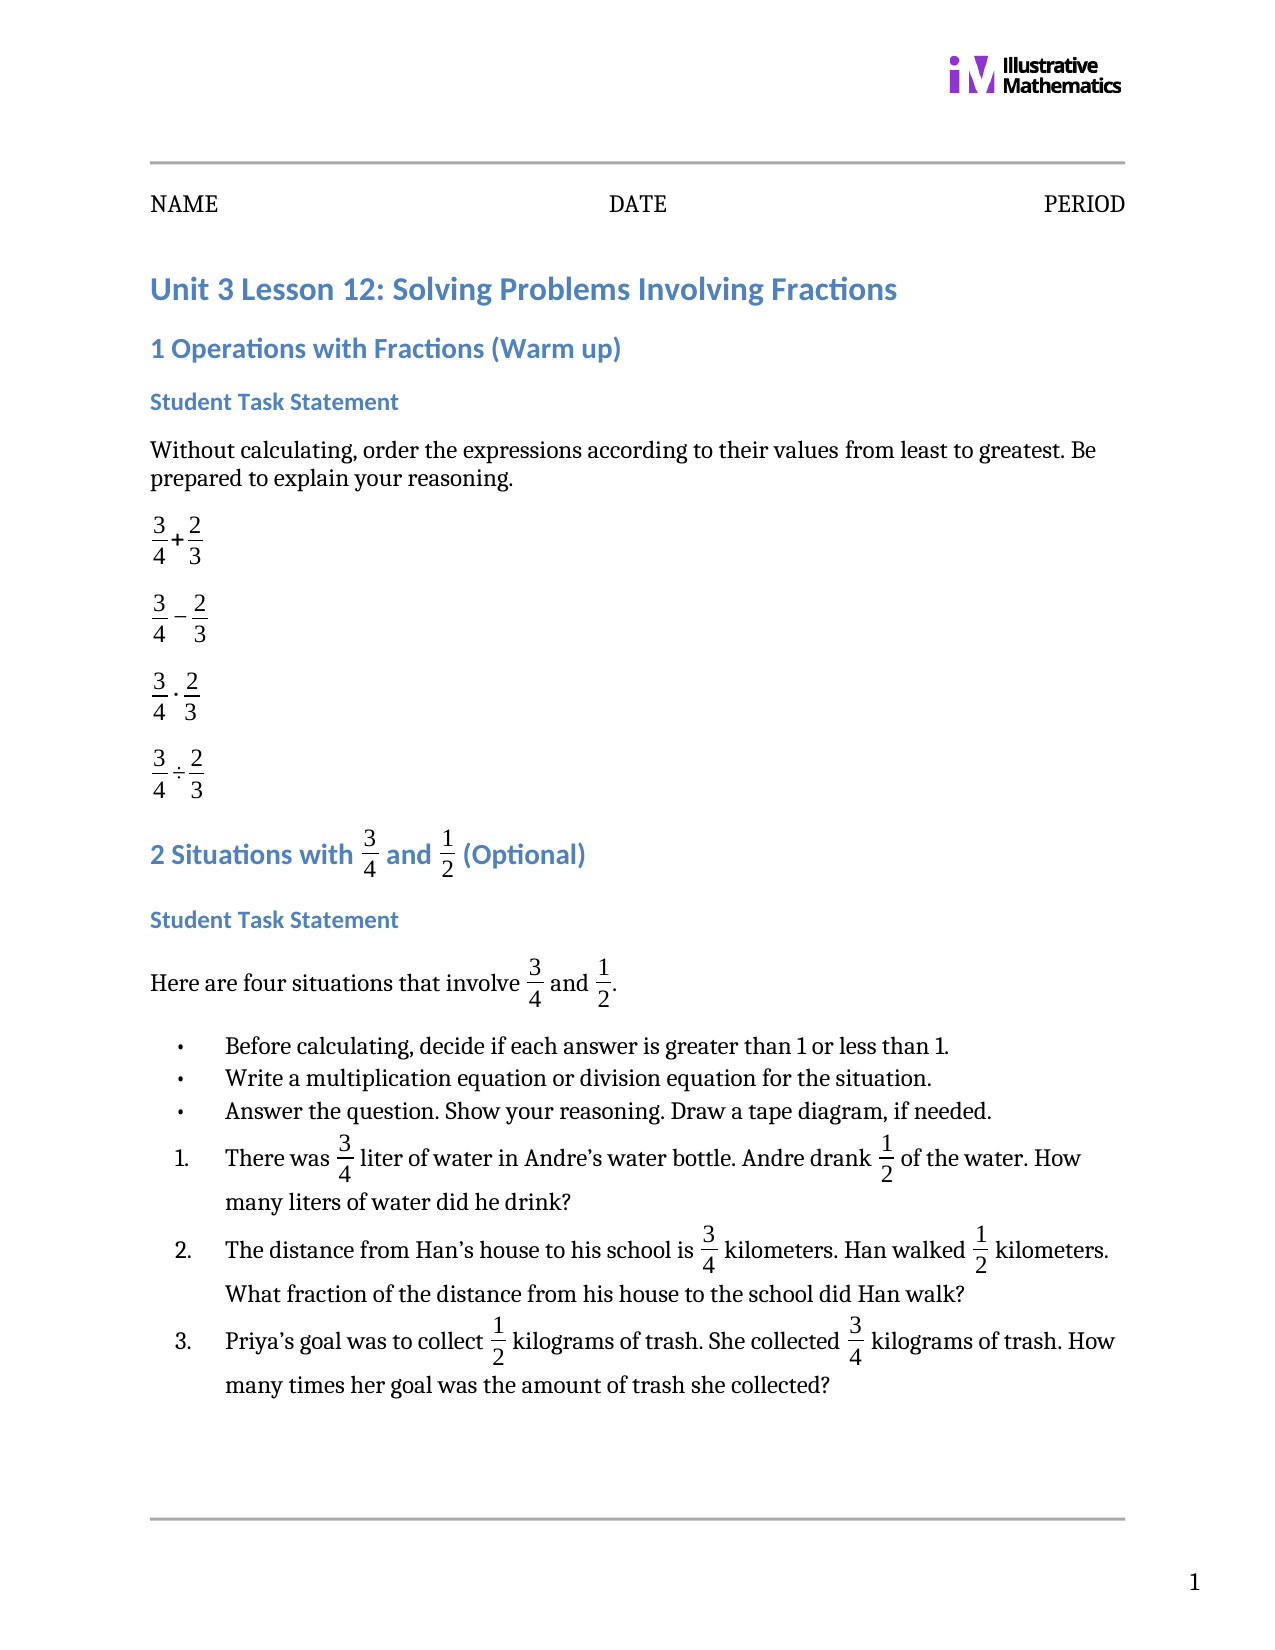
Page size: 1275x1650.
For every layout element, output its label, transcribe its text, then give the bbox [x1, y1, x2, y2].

text Without calculating, order the expressions according to their values from least to greatest. Be prepared to explain your reasoning. [150, 436, 1125, 493]
subtitle 2 Situations with and (Optional) [150, 825, 1125, 884]
list There was liter of water in Andre’s water bottle. Andre drank of the water. How many liters of water did he drink? [175, 1129, 1125, 1217]
subtitle 1 Operations with Fractions (Warm up) [150, 330, 1125, 366]
text Here are four situations that involve and . [150, 954, 1125, 1013]
list Before calculating, decide if each answer is greater than 1 or less than 1. [175, 1032, 1125, 1060]
list The distance from Han’s house to his school is kilometers. Han walked kilometers. What fraction of the distance from his house to the school did Han walk? [175, 1221, 1125, 1308]
list Priya’s goal was to collect kilograms of trash. She collected kilograms of trash. How many times her goal was the amount of trash she collected? [175, 1312, 1125, 1400]
subtitle Student Task Statement [150, 386, 1125, 417]
list Write a multiplication equation or division equation for the situation. [175, 1064, 1125, 1093]
picture [949, 55, 1121, 93]
subtitle Student Task Statement [150, 904, 1125, 935]
subtitle Unit 3 Lesson 12: Solving Problems Involving Fractions [150, 268, 1125, 309]
list Answer the question. Show your reasoning. Draw a tape diagram, if needed. [175, 1097, 1125, 1125]
